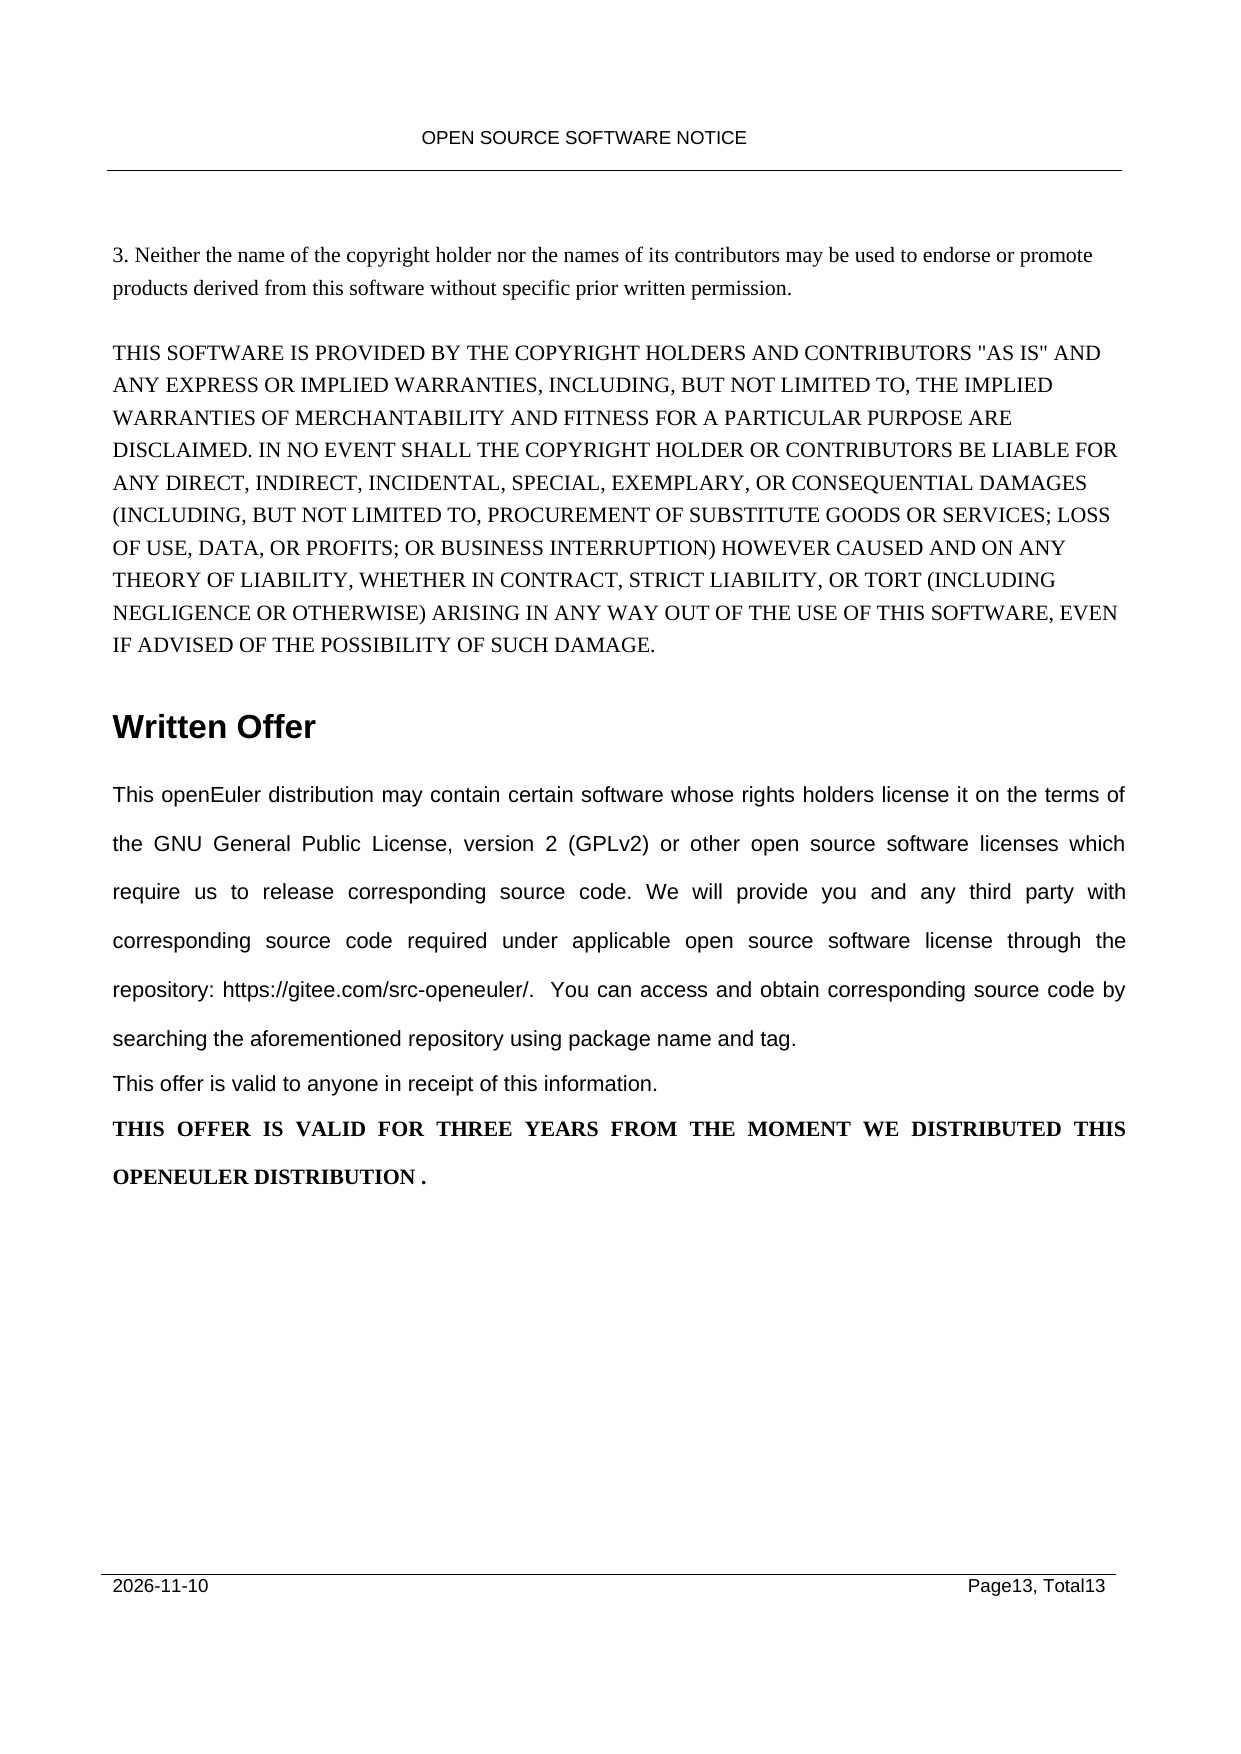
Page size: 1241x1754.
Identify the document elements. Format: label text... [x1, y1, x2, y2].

text THIS OFFER IS VALID FOR THREE YEARS FROM THE MOMENT WE DISTRIBUTED THIS OPENEULER DISTRIBUTION . [112, 1112, 1128, 1193]
text Written Offer [112, 694, 1128, 759]
text This openEuler distribution may contain certain software whose rights holders license it on the terms of the GNU General Public License, version 2 (GPLv2) or other open source software licenses which require us to release corresponding source code. We will provide you and any third party with corresponding source code required under applicable open source software license through the repository: https://gitee.com/src-openeuler/. You can access and obtain corresponding source code by searching the aforementioned repository using package name and tag. [112, 778, 1128, 1054]
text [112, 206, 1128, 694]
text This offer is valid to anyone in receipt of this information. [112, 1067, 1128, 1099]
